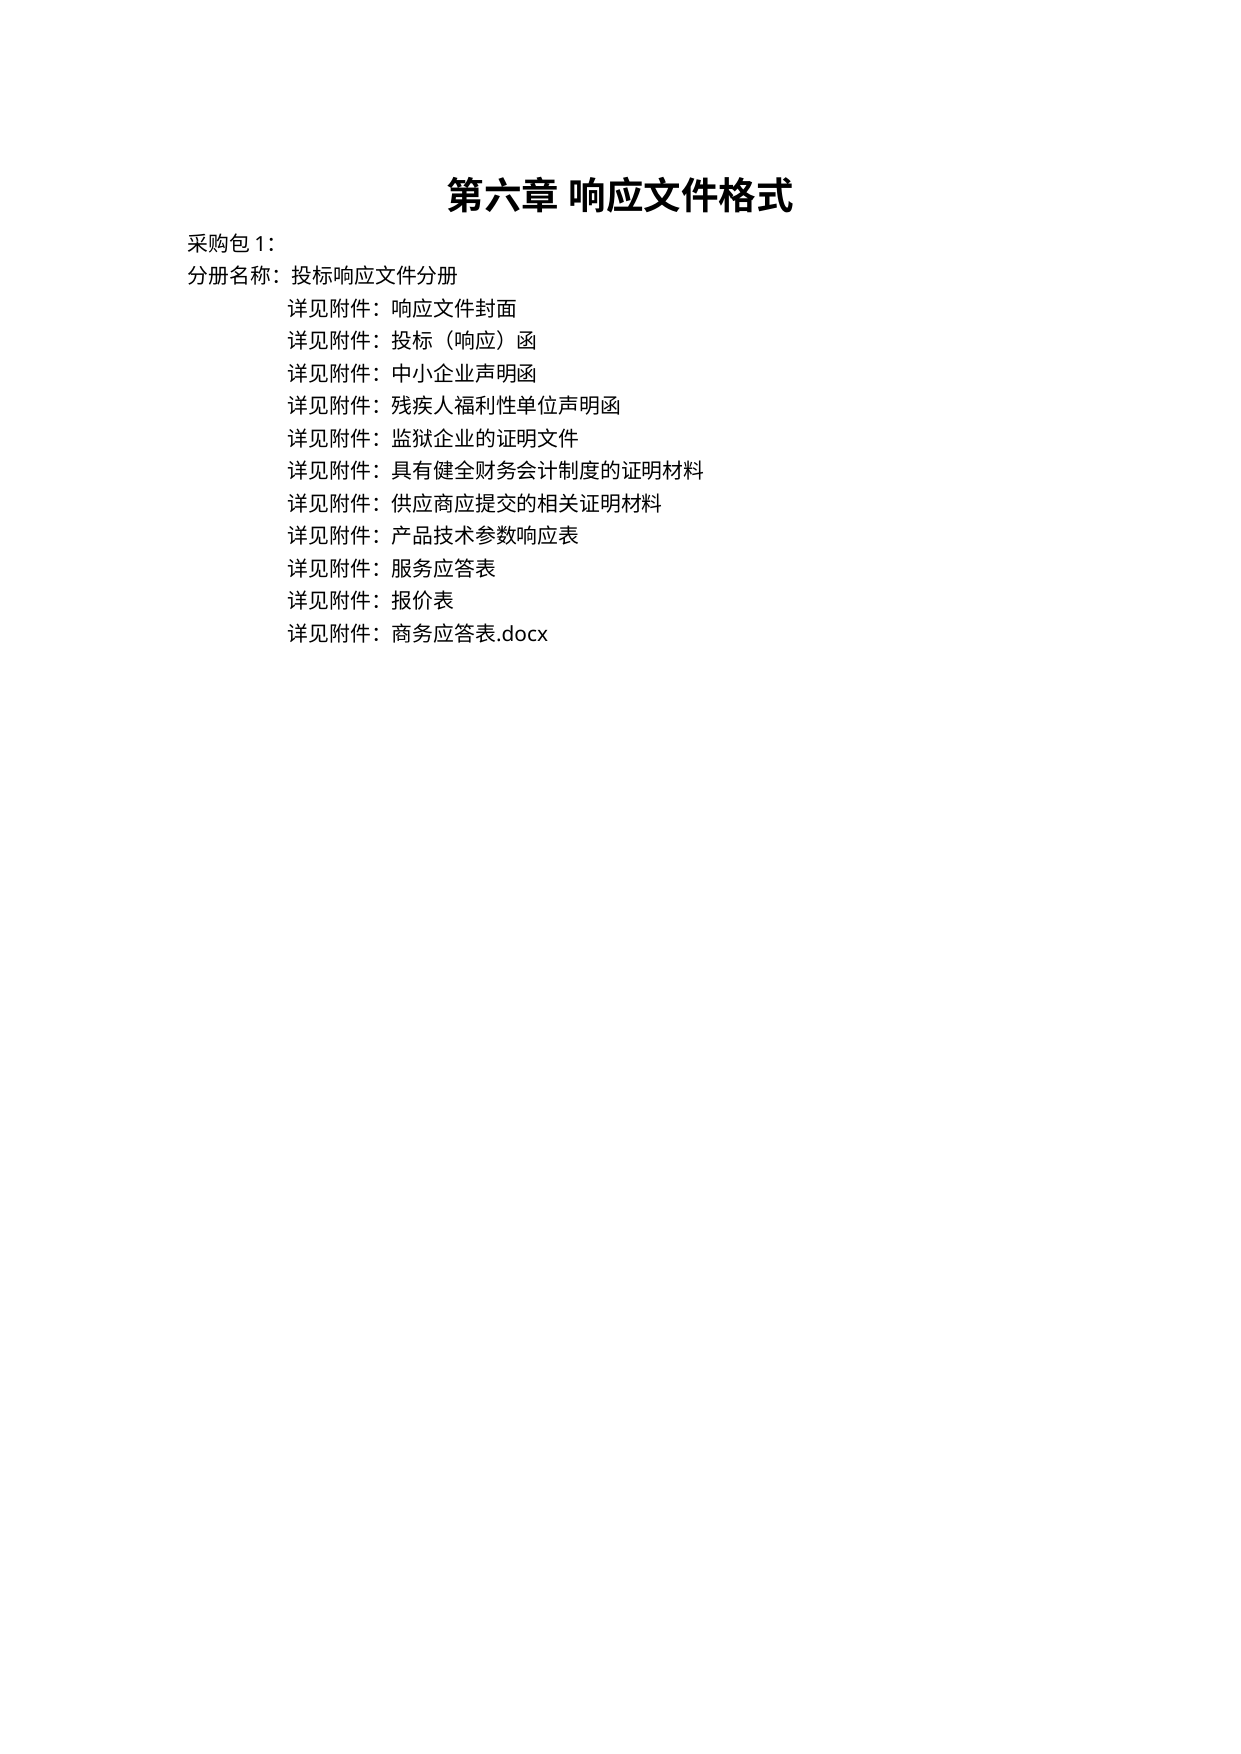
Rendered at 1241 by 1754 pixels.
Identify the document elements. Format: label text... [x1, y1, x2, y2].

text 详见附件：响应文件封面 [187, 292, 1053, 324]
text 详见附件：服务应答表 [187, 552, 1053, 584]
text 详见附件：具有健全财务会计制度的证明材料 [187, 454, 1053, 487]
text 详见附件：中小企业声明函 [187, 357, 1053, 389]
text 第六章 响应文件格式 [187, 162, 1053, 227]
text 采购包1： [187, 227, 1053, 259]
text 详见附件：监狱企业的证明文件 [187, 422, 1053, 454]
text 分册名称：投标响应文件分册 [187, 259, 1053, 292]
text 详见附件：供应商应提交的相关证明材料 [187, 487, 1053, 519]
text 详见附件：商务应答表.docx [187, 617, 1053, 649]
text 详见附件：产品技术参数响应表 [187, 519, 1053, 552]
text 详见附件：报价表 [187, 584, 1053, 617]
text 详见附件：残疾人福利性单位声明函 [187, 389, 1053, 422]
text 详见附件：投标（响应）函 [187, 324, 1053, 357]
